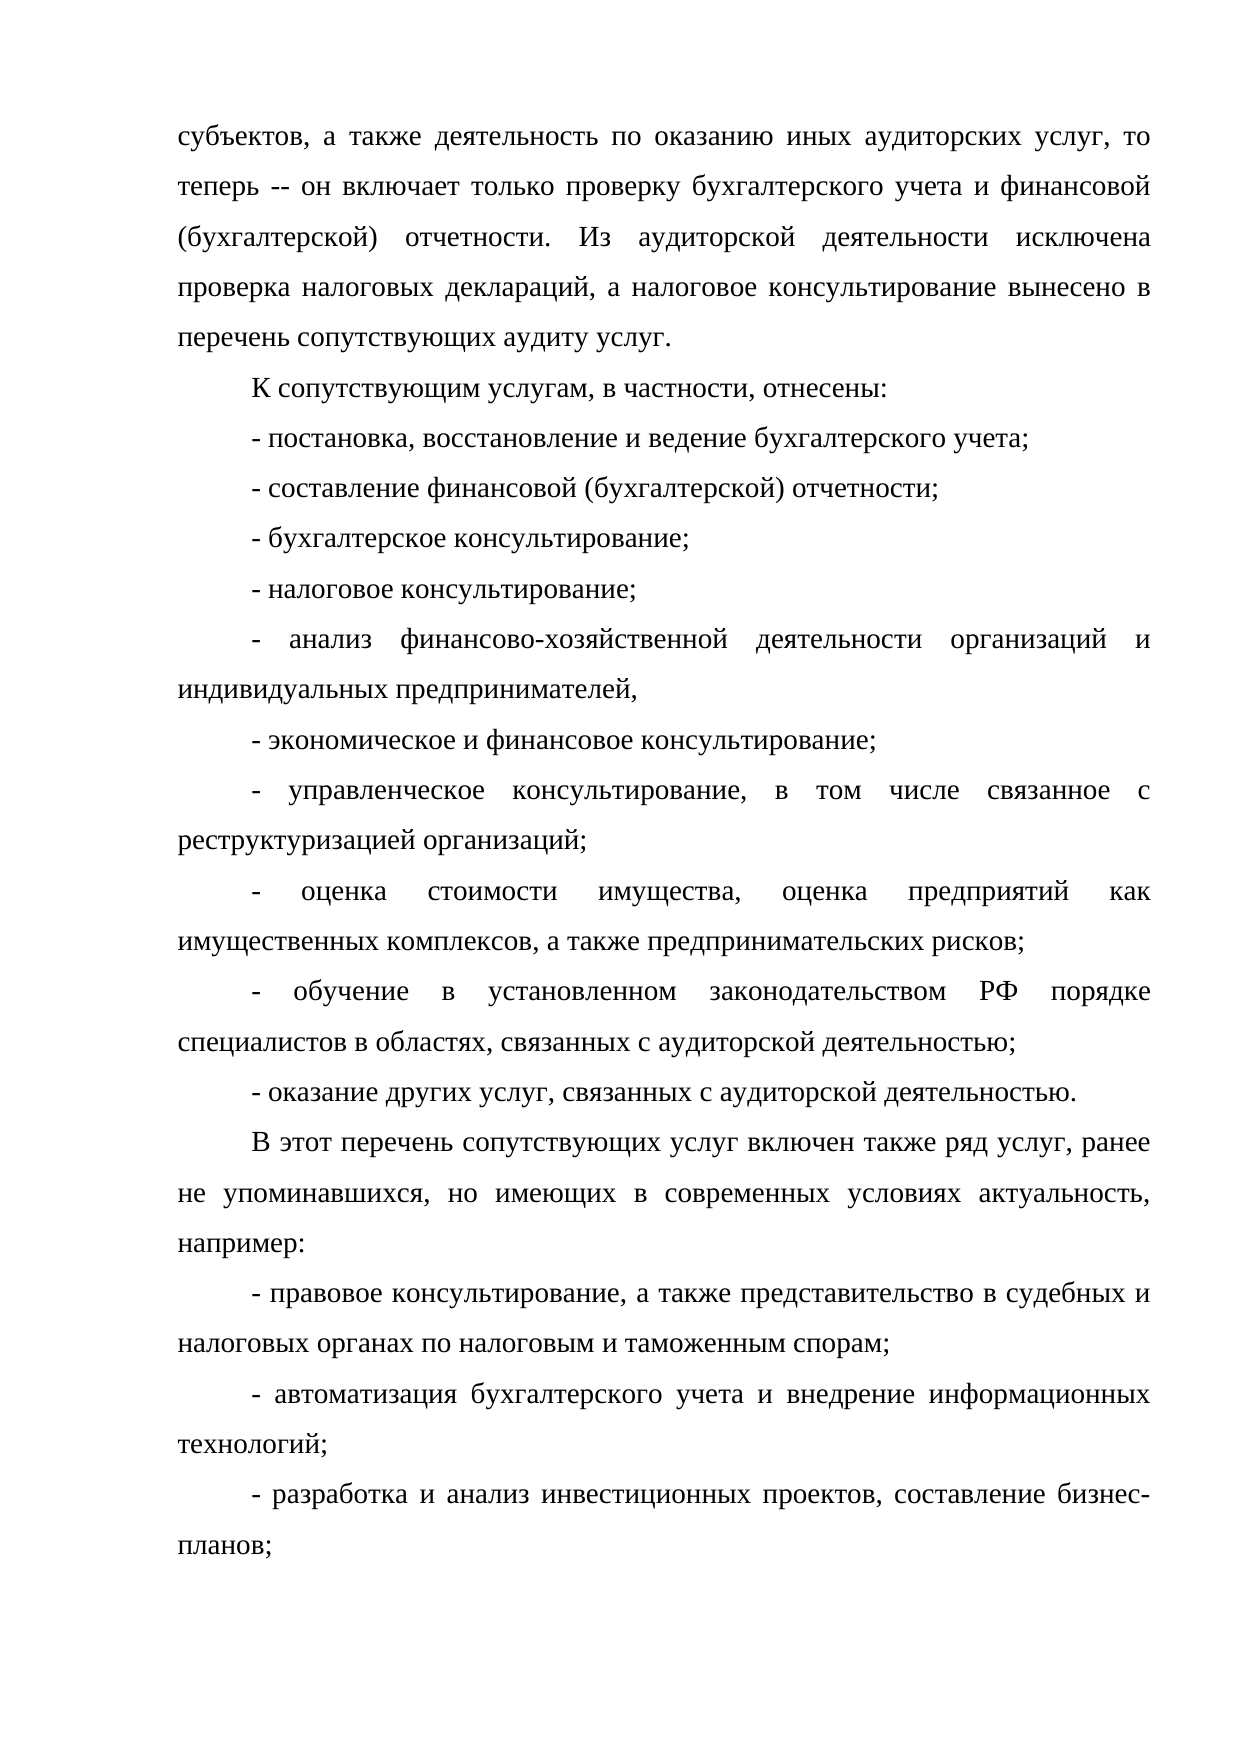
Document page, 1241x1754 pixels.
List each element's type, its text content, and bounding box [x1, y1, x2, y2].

text - оценка стоимости имущества, оценка предприятий как имущественных комплексов, а также предпринимательских рисков; [177, 873, 1152, 957]
text - анализ финансово-хозяйственной деятельности организаций и индивидуальных предпринимателей, [177, 621, 1152, 705]
text - автоматизация бухгалтерского учета и внедрение информационных технологий; [177, 1376, 1152, 1460]
text - налоговое консультирование; [177, 571, 1152, 604]
text К сопутствующим услугам, в частности, отнесены: [177, 370, 1152, 403]
text - оказание других услуг, связанных с аудиторской деятельностью. [177, 1074, 1152, 1108]
text - разработка и анализ инвестиционных проектов, составление бизнес-планов; [177, 1477, 1152, 1560]
text - правовое консультирование, а также представительство в судебных и налоговых органах по налоговым и таможенным спорам; [177, 1275, 1152, 1359]
text - постановка, восстановление и ведение бухгалтерского учета; [177, 420, 1152, 453]
text В этот перечень сопутствующих услуг включен также ряд услуг, ранее не упоминавшихся, но имеющих в современных условиях актуальность, например: [177, 1124, 1152, 1258]
text - управленческое консультирование, в том числе связанное с реструктуризацией организаций; [177, 772, 1152, 856]
text - составление финансовой (бухгалтерской) отчетности; [177, 470, 1152, 504]
text - обучение в установленном законодательством РФ порядке специалистов в областях, связанных с аудиторской деятельностью; [177, 973, 1152, 1057]
text - экономическое и финансовое консультирование; [177, 722, 1152, 755]
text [177, 118, 1152, 353]
text - бухгалтерское консультирование; [177, 521, 1152, 554]
